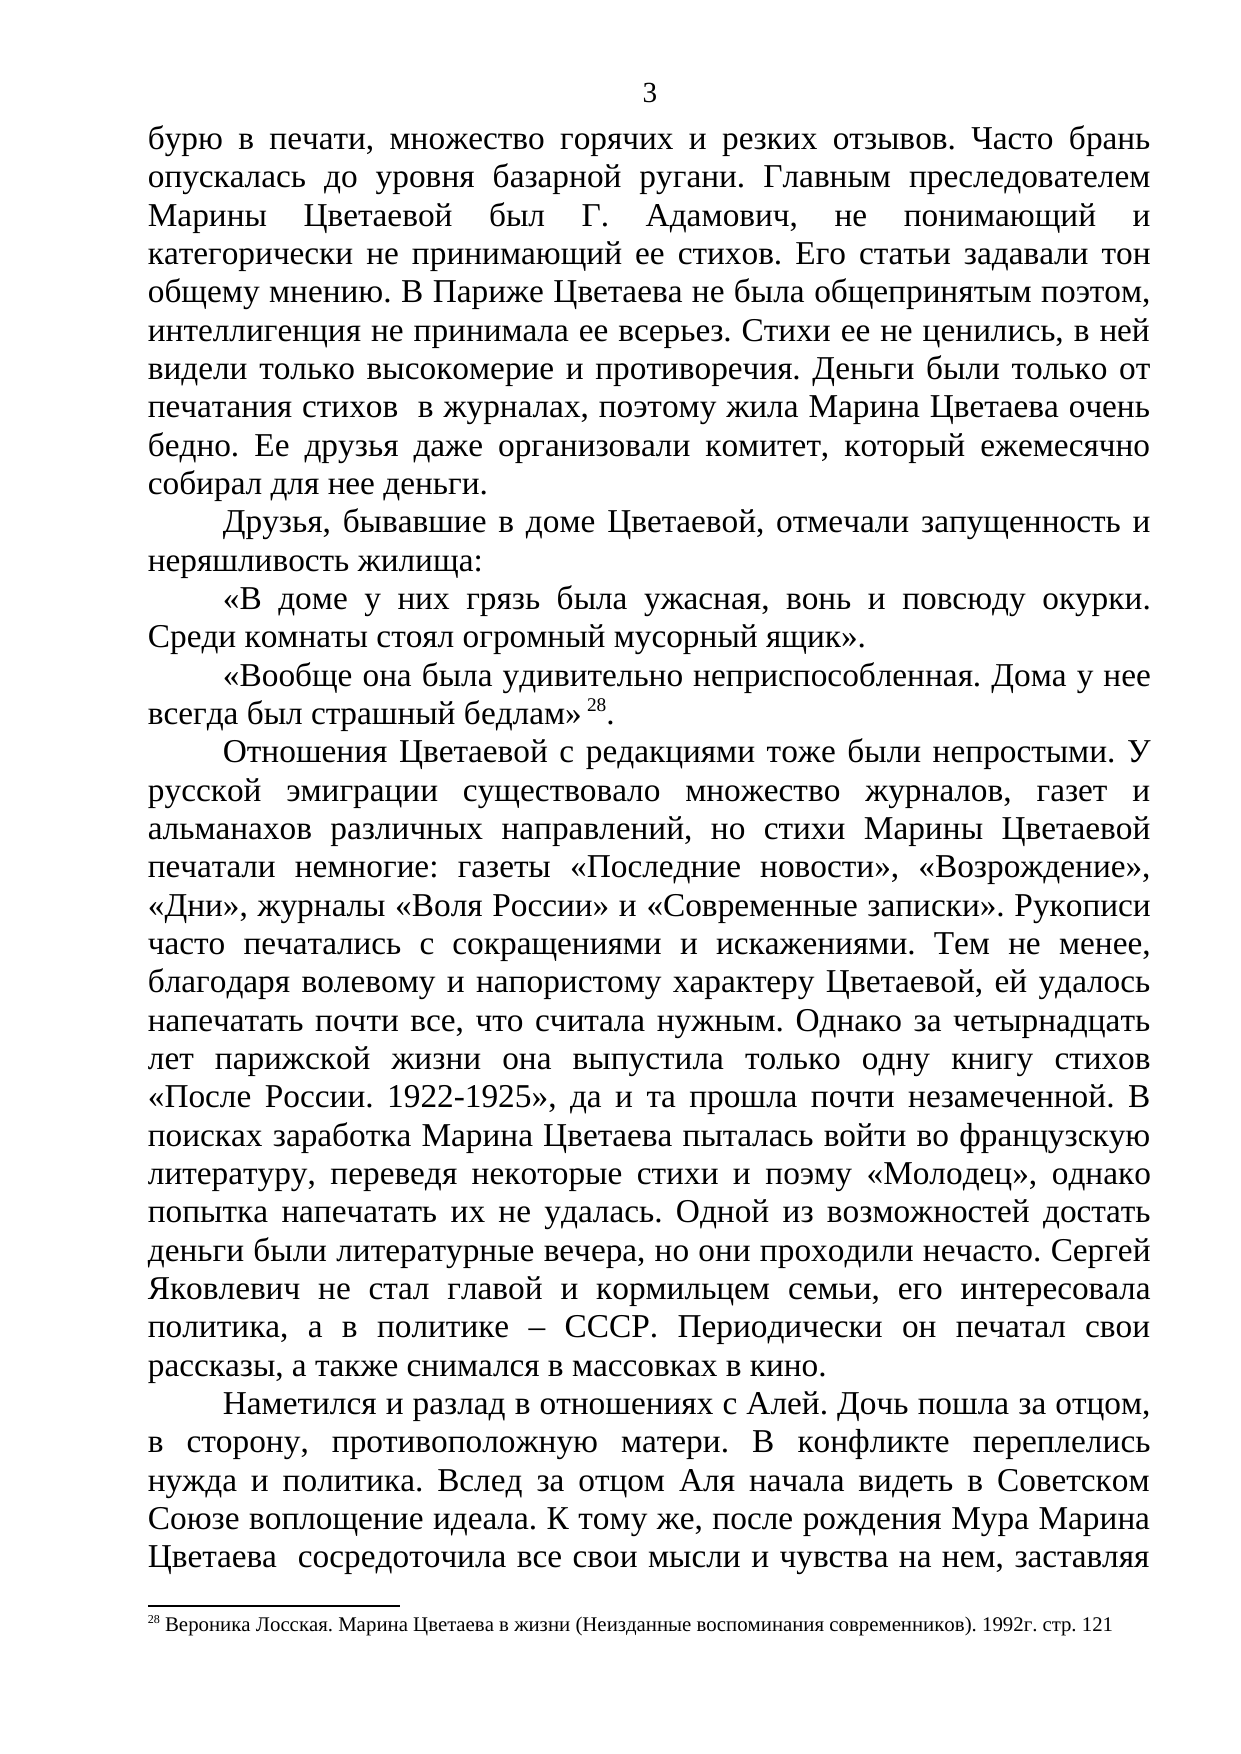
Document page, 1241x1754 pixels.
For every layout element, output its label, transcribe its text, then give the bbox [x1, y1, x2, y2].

text Отношения Цветаевой с редакциями тоже были непростыми. У русской эмиграции существовало множество журналов, газет и альманахов различных направлений, но стихи Марины Цветаевой печатали немногие: газеты «Последние новости», «Возрождение», «Дни», журналы «Воля России» и «Современные записки». Рукописи часто печатались с сокращениями и искажениями. Тем не менее, благодаря волевому и напористому характеру Цветаевой, ей удалось напечатать почти все, что считала нужным. Однако за четырнадцать лет парижской жизни она выпустила только одну книгу стихов «После России. 1922-1925», да и та прошла почти незамеченной. В поисках заработка Марина Цветаева пыталась войти во французскую литературу, переведя некоторые стихи и поэму «Молодец», однако попытка напечатать их не удалась. Одной из возможностей достать деньги были литературные вечера, но они проходили нечасто. Сергей Яковлевич не стал главой и кормильцем семьи, его интересовала политика, а в политике – СССР. Периодически он печатал свои рассказы, а также снимался в массовках в кино. [148, 731, 1152, 1383]
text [148, 1383, 1152, 1575]
text «В доме у них грязь была ужасная, вонь и повсюду окурки. Среди комнаты стоял огромный мусорный ящик». [148, 578, 1152, 655]
text «Вообще она была удивительно неприспособленная. Дома у нее всегда был страшный бедлам» . [148, 655, 1152, 731]
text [148, 118, 1152, 501]
text Друзья, бывавшие в доме Цветаевой, отмечали запущенность и неряшливость жилища: [148, 501, 1152, 578]
